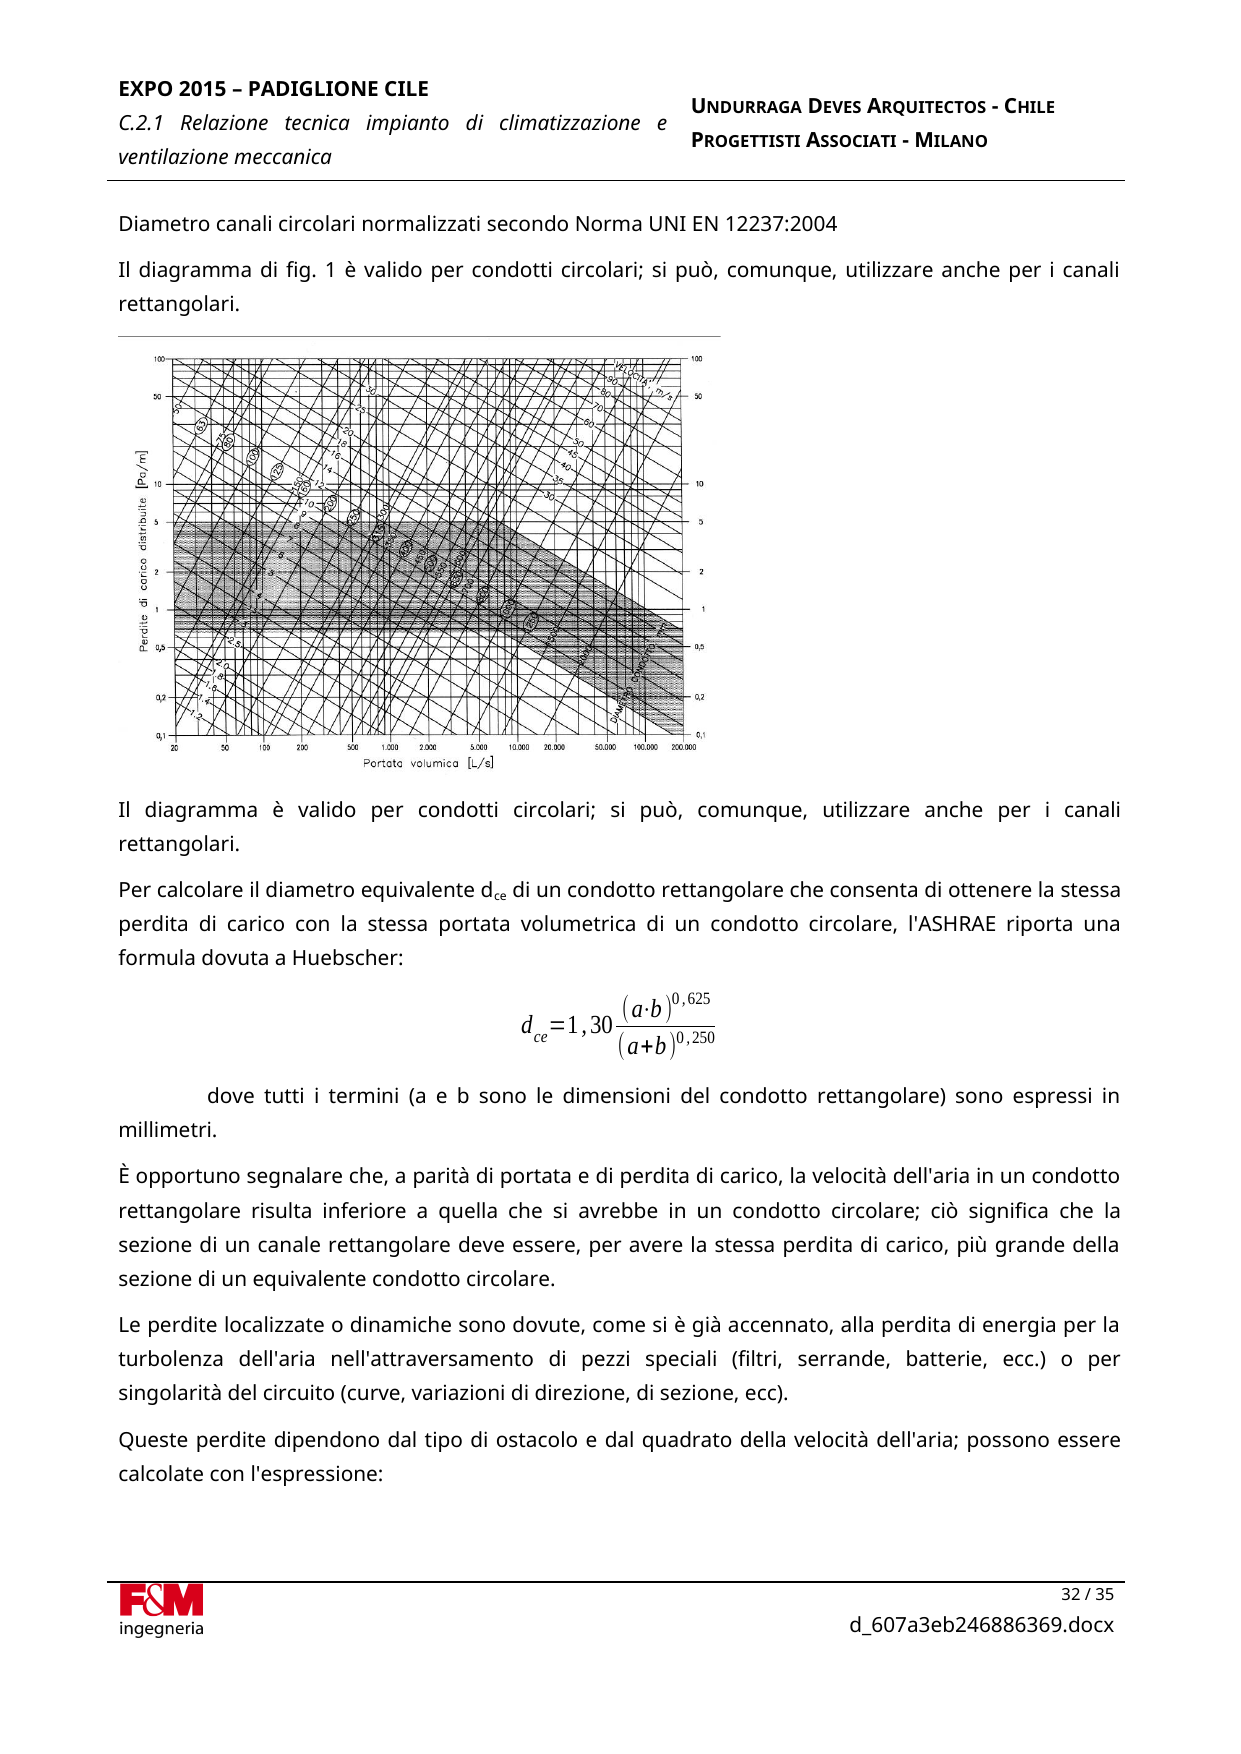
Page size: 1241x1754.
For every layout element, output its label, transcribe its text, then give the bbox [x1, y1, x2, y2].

text Per calcolare il diametro equivalente dce di un condotto rettangolare che consenta di ottenere la stessa perdita di carico con la stessa portata volumetrica di un condotto circolare, l'ASHRAE riporta una formula dovuta a Huebscher: [118, 875, 1122, 972]
text dove tutti i termini (a e b sono le dimensioni del condotto rettangolare) sono espressi in millimetri. [118, 1081, 1122, 1143]
text Queste perdite dipendono dal tipo di ostacolo e dal quadrato della velocità dell'aria; possono essere calcolate con l'espressione: [118, 1425, 1122, 1488]
text Il diagramma è valido per condotti circolari; si può, comunque, utilizzare anche per i canali rettangolari. [118, 795, 1122, 857]
text Il diagramma di fig. 1 è valido per condotti circolari; si può, comunque, utilizzare anche per i canali rettangolari. [118, 256, 1122, 318]
text È opportuno segnalare che, a parità di portata e di perdita di carico, la velocità dell'aria in un condotto rettangolare risulta inferiore a quella che si avrebbe in un condotto circolare; ciò significa che la sezione di un canale rettangolare deve essere, per avere la stessa perdita di carico, più grande della sezione di un equivalente condotto circolare. [118, 1162, 1122, 1292]
picture [118, 1582, 209, 1643]
text Le perdite localizzate o dinamiche sono dovute, come si è già accennato, alla perdita di energia per la turbolenza dell'aria nell'attraversamento di pezzi speciali (filtri, serrande, batterie, ecc.) o per singolarità del circuito (curve, variazioni di direzione, di sezione, ecc). [118, 1310, 1122, 1407]
text Diametro canali circolari normalizzati secondo Norma UNI EN 12237:2004 [118, 209, 1122, 237]
picture [118, 336, 721, 777]
